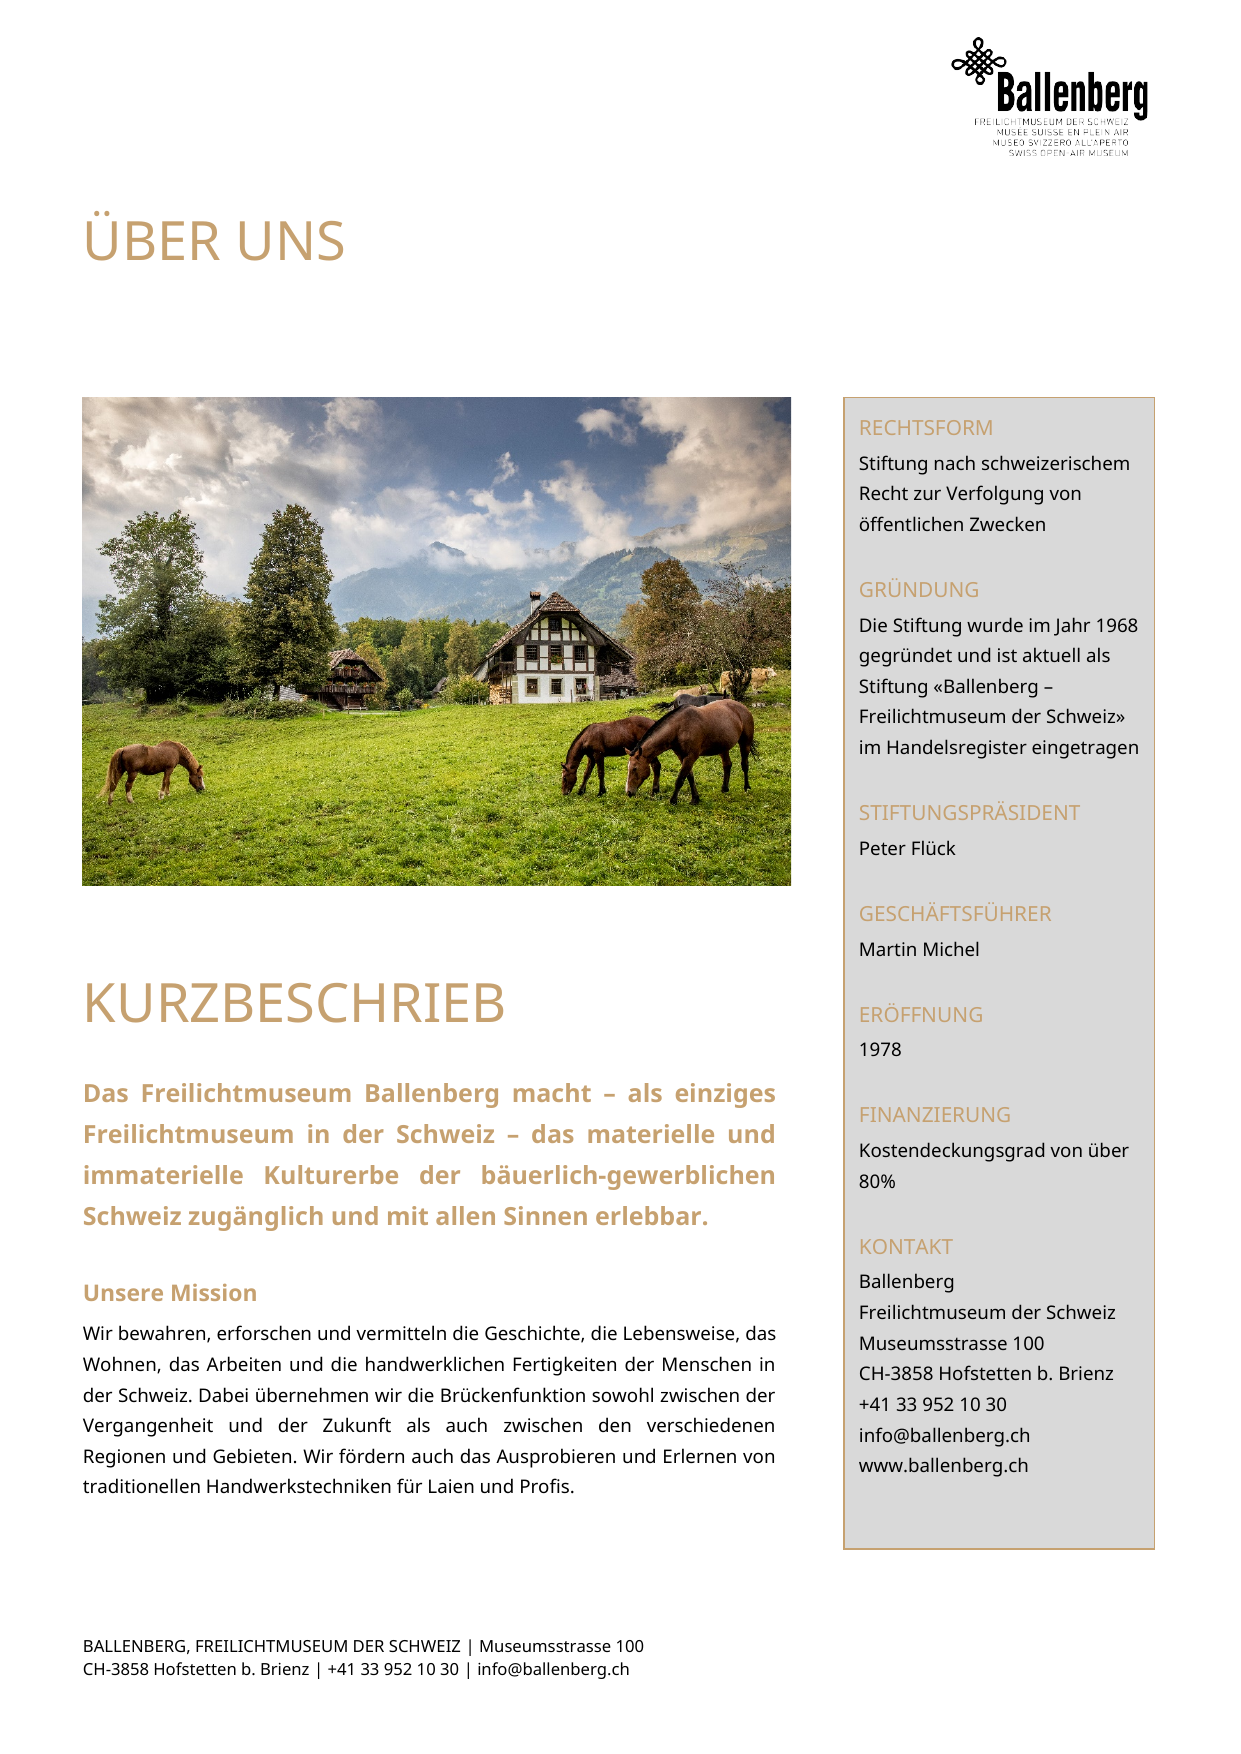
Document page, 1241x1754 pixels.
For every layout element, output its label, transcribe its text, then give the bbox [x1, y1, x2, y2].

text Das Freilichtmuseum Ballenberg macht – als einziges Freilichtmuseum in der Schweiz – das materielle und immaterielle Kulturerbe der bäuerlich-gewerblichen Schweiz zugänglich und mit allen Sinnen erlebbar. [83, 1076, 777, 1233]
picture [82, 397, 792, 886]
subtitle Unsere Mission [83, 1277, 843, 1308]
subtitle ÜBER UNS [83, 202, 1157, 276]
text Wir bewahren, erforschen und vermitteln die Geschichte, die Lebensweise, das Wohnen, das Arbeiten und die handwerklichen Fertigkeiten der Menschen in der Schweiz. Dabei übernehmen wir die Brückenfunktion sowohl zwischen der Vergangenheit und der Zukunft als auch zwischen den verschiedenen Regionen und Gebieten. Wir fördern auch das Ausprobieren und Erlernen von traditionellen Handwerkstechniken für Laien und Profis. [83, 1321, 777, 1499]
picture [951, 37, 1148, 156]
